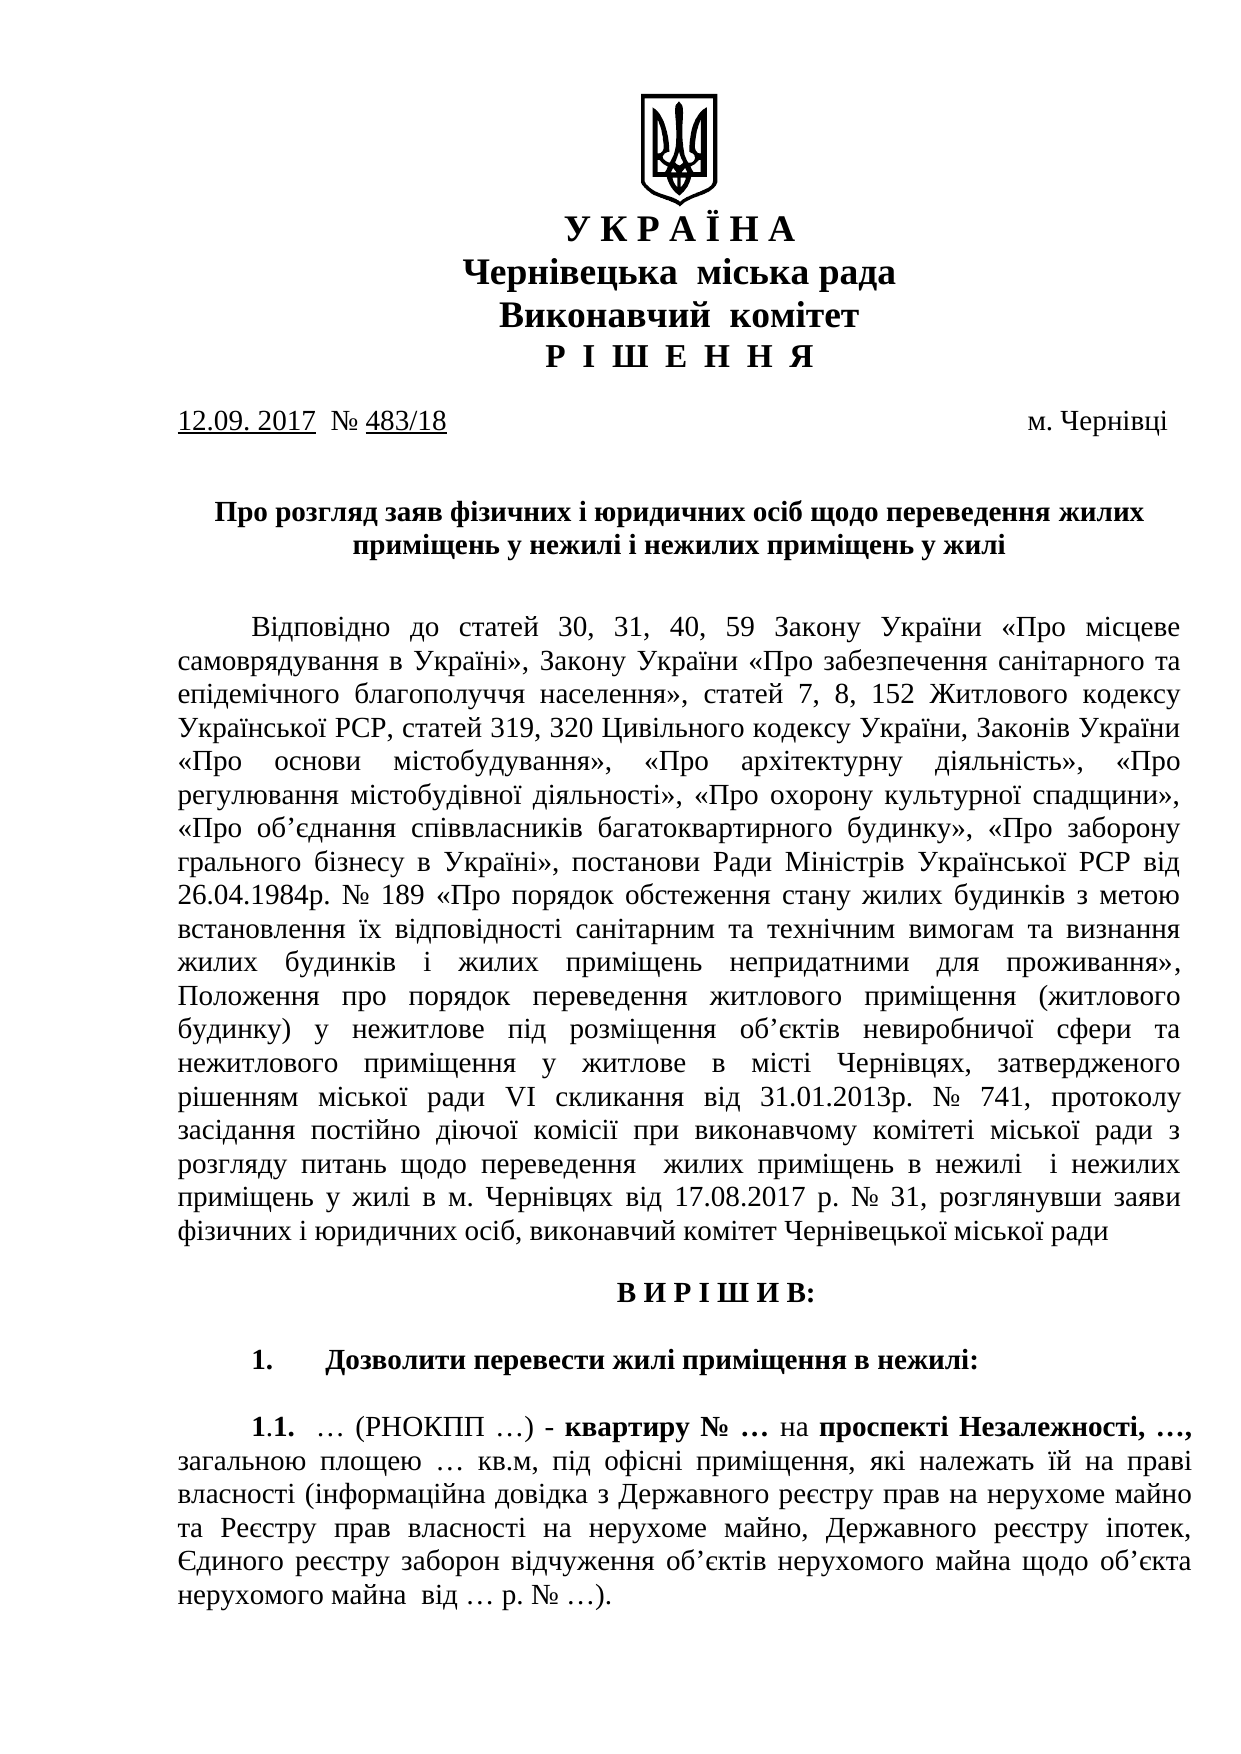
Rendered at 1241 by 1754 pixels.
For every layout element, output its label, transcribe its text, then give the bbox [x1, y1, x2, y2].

text 1.1. … (РНОКПП …) - квартиру № … на проспекті Незалежності, …, загальною площею … кв.м, під офісні приміщення, які належать їй на праві власності (інформаційна довідка з Державного реєстру прав на нерухоме майно та Реєстру прав власності на нерухоме майно, Державного реєстру іпотек, Єдиного реєстру заборон відчуження об’єктів нерухомого майна щодо об’єкта нерухомого майна від … р. № …). [177, 1409, 1192, 1611]
subtitle Р І Ш Е Н Н Я [177, 336, 1181, 374]
list Дозволити перевести жилі приміщення в нежилі: [251, 1342, 1181, 1376]
text 12.09. 2017 № 483/18 м. Чернівці [177, 403, 1181, 436]
text В И Р І Ш И В: [177, 1275, 1181, 1309]
text Відповідно до статей 30, 31, 40, 59 Закону України «Про місцеве самоврядування в Україні», Закону України «Про забезпечення санітарного та епідемічного благополуччя населення», статей 7, 8, 152 Житлового кодексу Української РСР, статей 319, 320 Цивільного кодексу України, Законів України «Про основи містобудування», «Про архітектурну діяльність», «Про регулювання містобудівної діяльності», «Про охорону культурної спадщини», «Про об’єднання співвласників багатоквартирного будинку», «Про заборону грального бізнесу в Україні», постанови Ради Міністрів Української РСР від 26.04.1984р. № 189 «Про порядок обстеження стану жилих будинків з метою встановлення їх відповідності санітарним та технічним вимогам та визнання жилих будинків і жилих приміщень непридатними для проживання», Положення про порядок переведення житлового приміщення (житлового будинку) у нежитлове під розміщення об’єктів невиробничої сфери та нежитлового приміщення у житлове в місті Чернівцях, затвердженого рішенням міської ради VІ скликання від 31.01.2013р. № 741, протоколу засідання постійно діючої комісії при виконавчому комітеті міської ради з розгляду питань щодо переведення жилих приміщень в нежилі і нежилих приміщень у жилі в м. Чернівцях від 17.08.2017 р. № 31, розглянувши заяви фізичних і юридичних осіб, виконавчий комітет Чернівецької міської ради [177, 609, 1181, 1246]
text Про розгляд заяв фізичних і юридичних осіб щодо переведення жилих приміщень у нежилі і нежилих приміщень у жилі [177, 494, 1181, 561]
text Чернівецька міська рада [177, 249, 1181, 293]
subtitle Виконавчий комітет [177, 293, 1181, 336]
text У К Р А Ї Н А [177, 206, 1181, 249]
